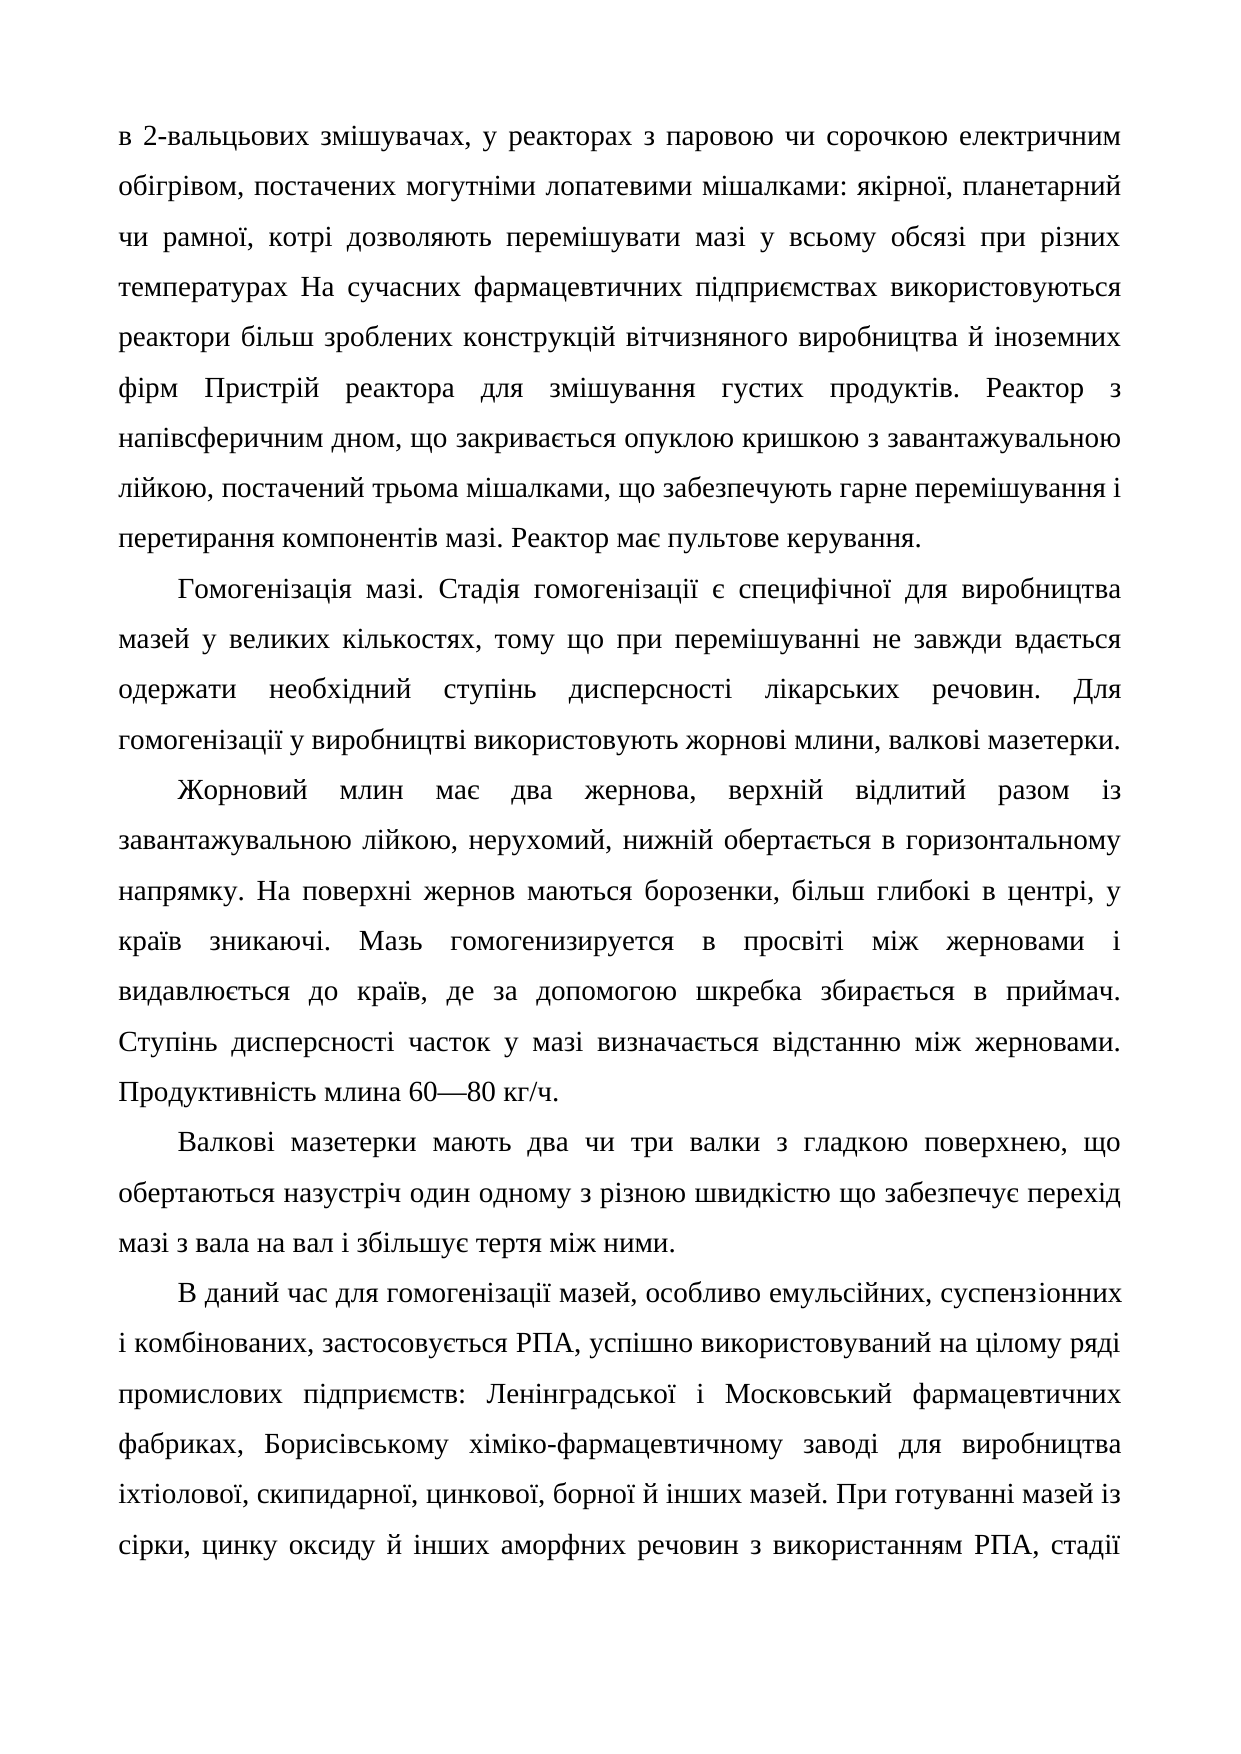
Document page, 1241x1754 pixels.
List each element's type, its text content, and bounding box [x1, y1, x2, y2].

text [118, 1275, 1122, 1560]
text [118, 118, 1122, 554]
text Валкові мазетерки мають два чи три валки з гладкою поверхнею, що обертаються назустріч один одному з різною швидкістю що забезпечує перехід мазі з вала на вал і збільшує тертя між ними. [118, 1124, 1122, 1258]
text Гомогенізація мазі. Стадія гомогенізації є специфічної для виробництва мазей у великих кількостях, тому що при перемішуванні не завжди вдається одержати необхідний ступінь дисперсності лікарських речовин. Для гомогенізації у виробництві використовують жорнові млини, валкові мазетерки. [118, 571, 1122, 755]
text Жорновий млин має два жернова, верхній відлитий разом із завантажувальною лійкою, нерухомий, нижній обертається в горизонтальному напрямку. На поверхні жернов маються борозенки, більш глибокі в центрі, у країв зникаючі. Мазь гомогенизируется в просвіті між жерновами і видавлюється до країв, де за допомогою шкребка збирається в приймач. Ступінь дисперсності часток у мазі визначається відстанню між жерновами. Продуктивність млина 60—80 кг/ч. [118, 772, 1122, 1108]
